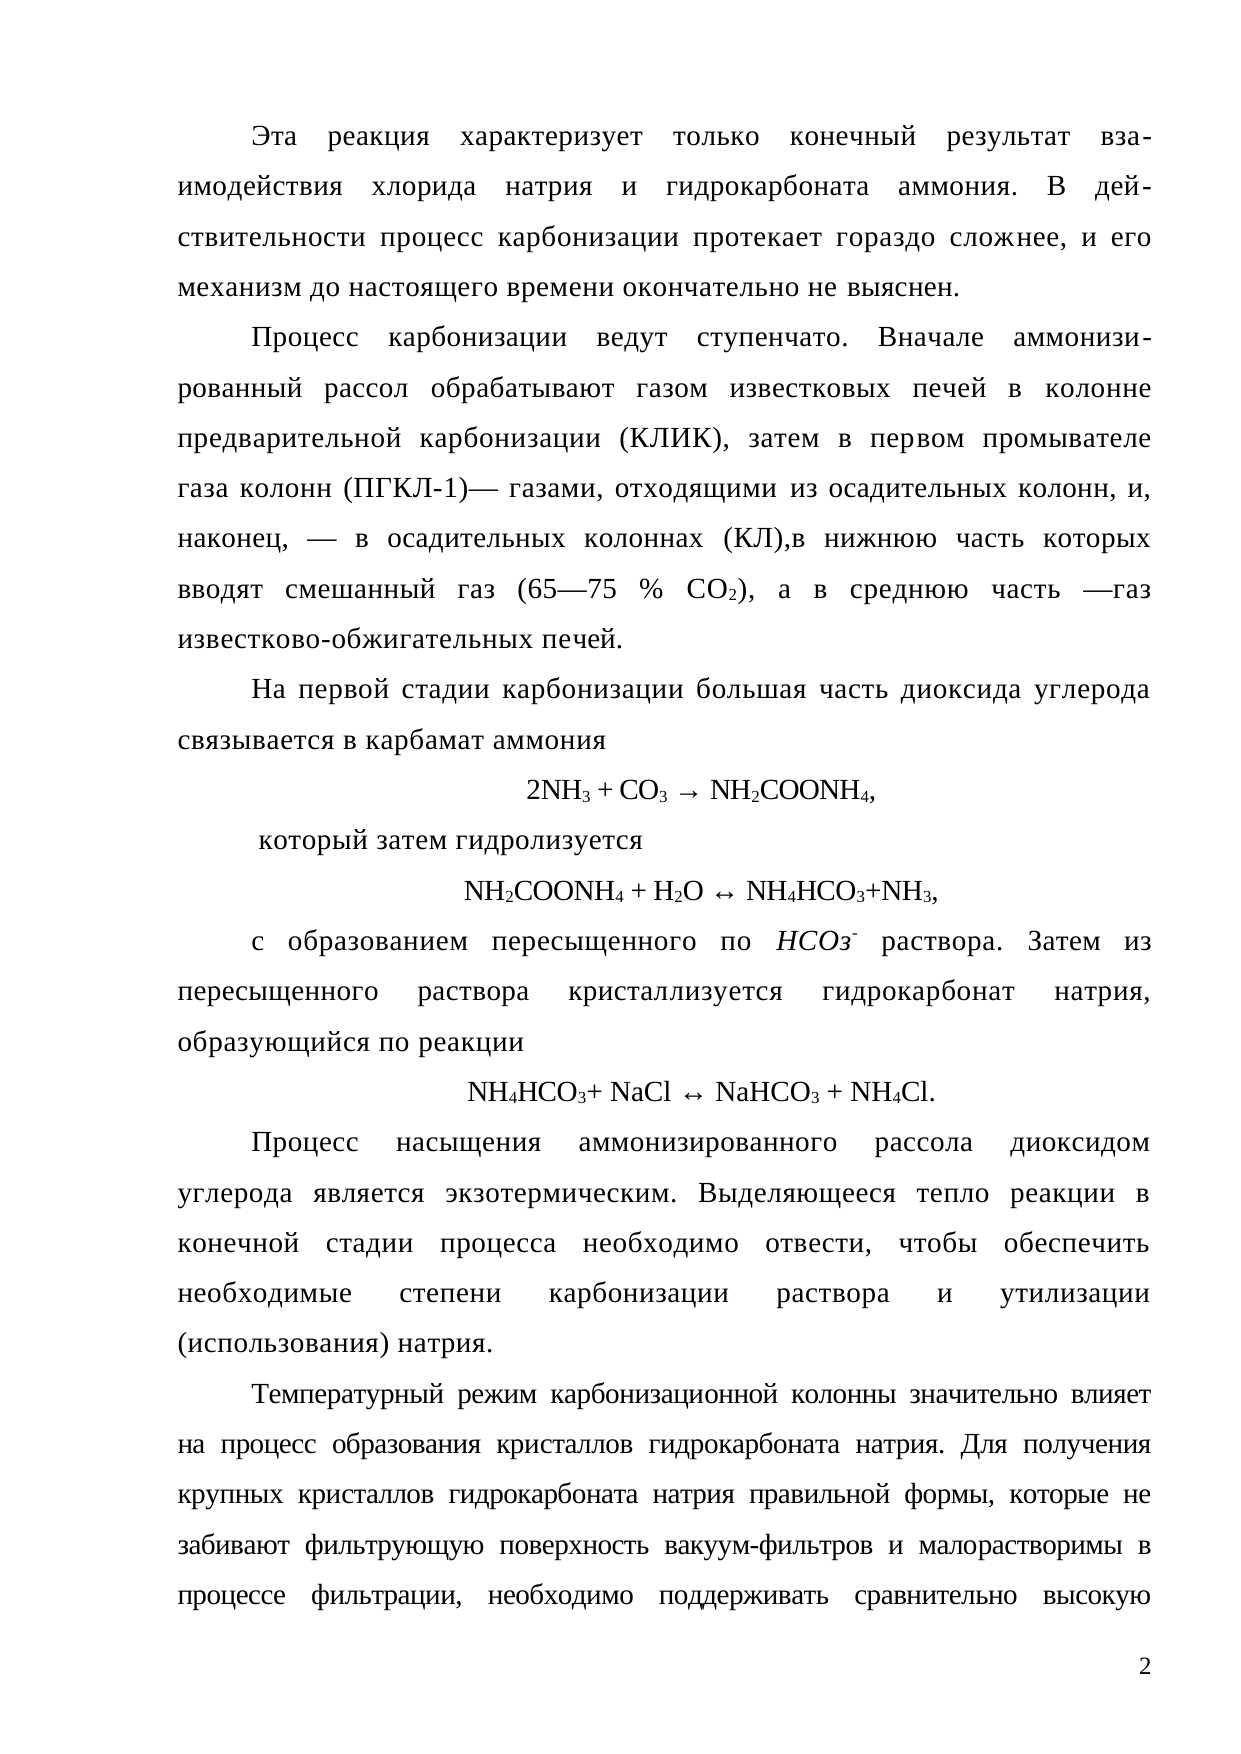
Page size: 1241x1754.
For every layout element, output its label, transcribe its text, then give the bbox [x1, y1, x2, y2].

text Процесс карбонизации ведут ступенчато. Вначале аммонизированный рассол обрабатывают газом известковых печей в колонне предварительной карбонизации (КЛИК), затем в первом промывателе газа колонн (ПГКЛ-1)— газами, отходящими из осадительных колонн, и, наконец, — в осадительных колоннах (КЛ),в нижнюю часть которых вводят смешанный газ (65—75 % СО2), а в среднюю часть —газ известково-обжигательных печей. [177, 319, 1152, 655]
text NH4HCO3+ NaCl ↔ NaHCO3 + NH4Cl. [177, 1074, 1152, 1108]
text NH2COONH4 + Н2О ↔ NH4HCO3+NH3, [177, 873, 1152, 906]
text На первой стадии карбонизации большая часть диоксида углерода связывается в карбамат аммония [177, 672, 1152, 755]
text который затем гидролизуется [177, 822, 1152, 856]
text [177, 1376, 1152, 1611]
text Процесс насыщения аммонизированного рассола диоксидом углерода является экзотермическим. Выделяющееся тепло реакции в конечной стадии процесса необходимо отвести, чтобы обеспечить необходимые степени карбонизации раствора и утилизации (использования) натрия. [177, 1124, 1152, 1359]
text Эта реакция характеризует только конечный результат взаимодействия хлорида натрия и гидрокарбоната аммония. В действительности процесс карбонизации протекает гораздо сложнее, и его механизм до настоящего времени окончательно не выяснен. [177, 118, 1152, 303]
text с образованием пересыщенного по НСОз- раствора. Затем из пересыщенного раствора кристаллизуется гидрокарбонат натрия, образующийся по реакции [177, 923, 1152, 1057]
text 2NH3 + СО3 → NH2COONH4, [177, 772, 1152, 806]
